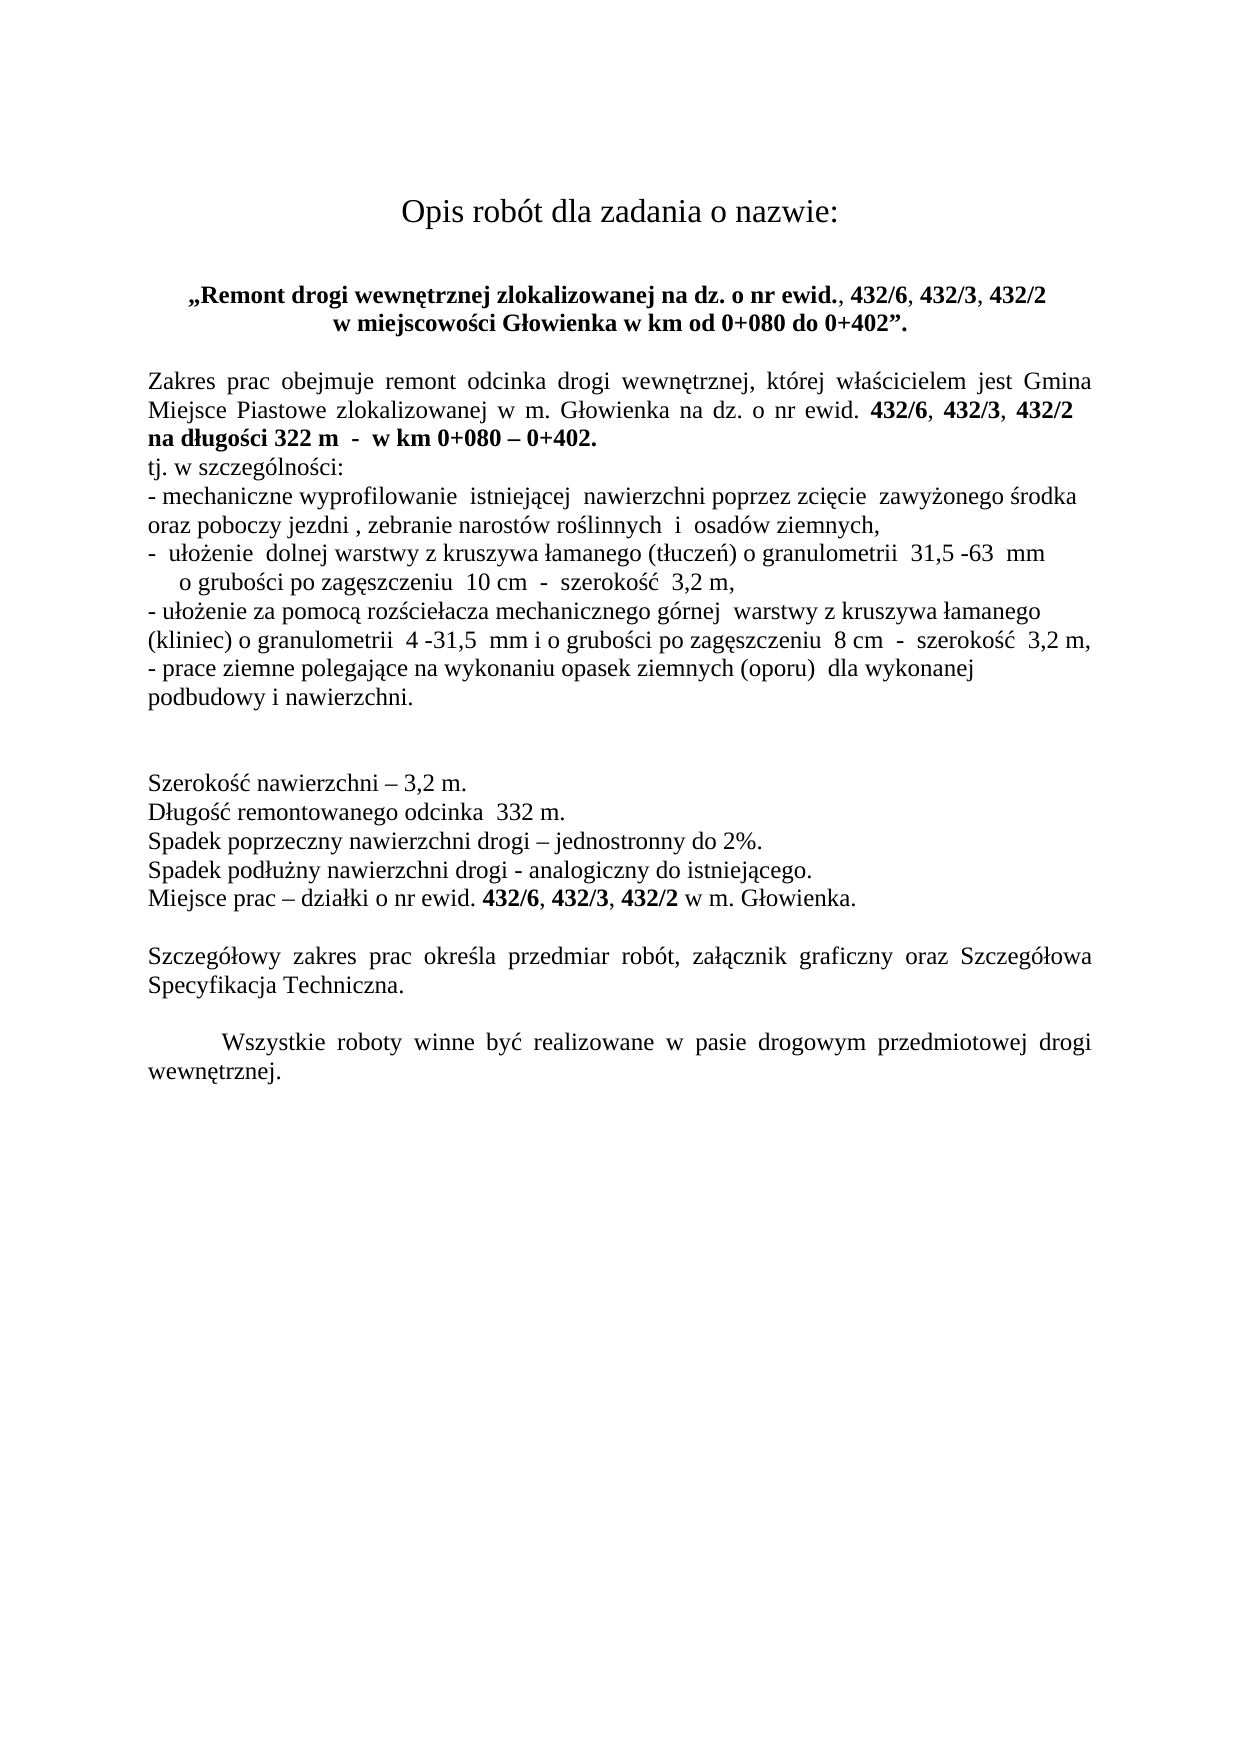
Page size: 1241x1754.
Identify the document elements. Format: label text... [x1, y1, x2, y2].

text Spadek poprzeczny nawierzchni drogi – jednostronny do 2%. [148, 826, 1093, 855]
text Szerokość nawierzchni – 3,2 m. [148, 768, 1093, 797]
text Miejsce prac – działki o nr ewid. 432/6, 432/3, 432/2 w m. Głowienka. [148, 883, 1093, 912]
text Zakres prac obejmuje remont odcinka drogi wewnętrznej, której właścicielem jest Gmina Miejsce Piastowe zlokalizowanej w m. Głowienka na dz. o nr ewid. 432/6, 432/3, 432/2 na długości 322 m - w km 0+080 – 0+402. [148, 366, 1093, 452]
text Długość remontowanego odcinka 332 m. [148, 797, 1093, 826]
text tj. w szczególności: [148, 452, 1093, 481]
text - mechaniczne wyprofilowanie istniejącej nawierzchni poprzez zcięcie zawyżonego środka oraz poboczy jezdni , zebranie narostów roślinnych i osadów ziemnych, [148, 481, 1093, 538]
text Opis robót dla zadania o nazwie: [148, 192, 1093, 230]
text - ułożenie za pomocą rozściełacza mechanicznego górnej warstwy z kruszywa łamanego (kliniec) o granulometrii 4 -31,5 mm i o grubości po zagęszczeniu 8 cm - szerokość 3,2 m, [148, 596, 1093, 653]
text Wszystkie roboty winne być realizowane w pasie drogowym przedmiotowej drogi wewnętrznej. [148, 1027, 1093, 1085]
text - ułożenie dolnej warstwy z kruszywa łamanego (tłuczeń) o granulometrii 31,5 -63 mm o grubości po zagęszczeniu 10 cm - szerokość 3,2 m, [148, 538, 1093, 596]
text Szczegółowy zakres prac określa przedmiar robót, załącznik graficzny oraz Szczegółowa Specyfikacja Techniczna. [148, 941, 1093, 998]
text Spadek podłużny nawierzchni drogi - analogiczny do istniejącego. [148, 855, 1093, 883]
text - prace ziemne polegające na wykonaniu opasek ziemnych (oporu) dla wykonanej podbudowy i nawierzchni. [148, 653, 1093, 711]
text „Remont drogi wewnętrznej zlokalizowanej na dz. o nr ewid., 432/6, 432/3, 432/2 w miejscowości Głowienka w km od 0+080 do 0+402”. [148, 280, 1093, 337]
